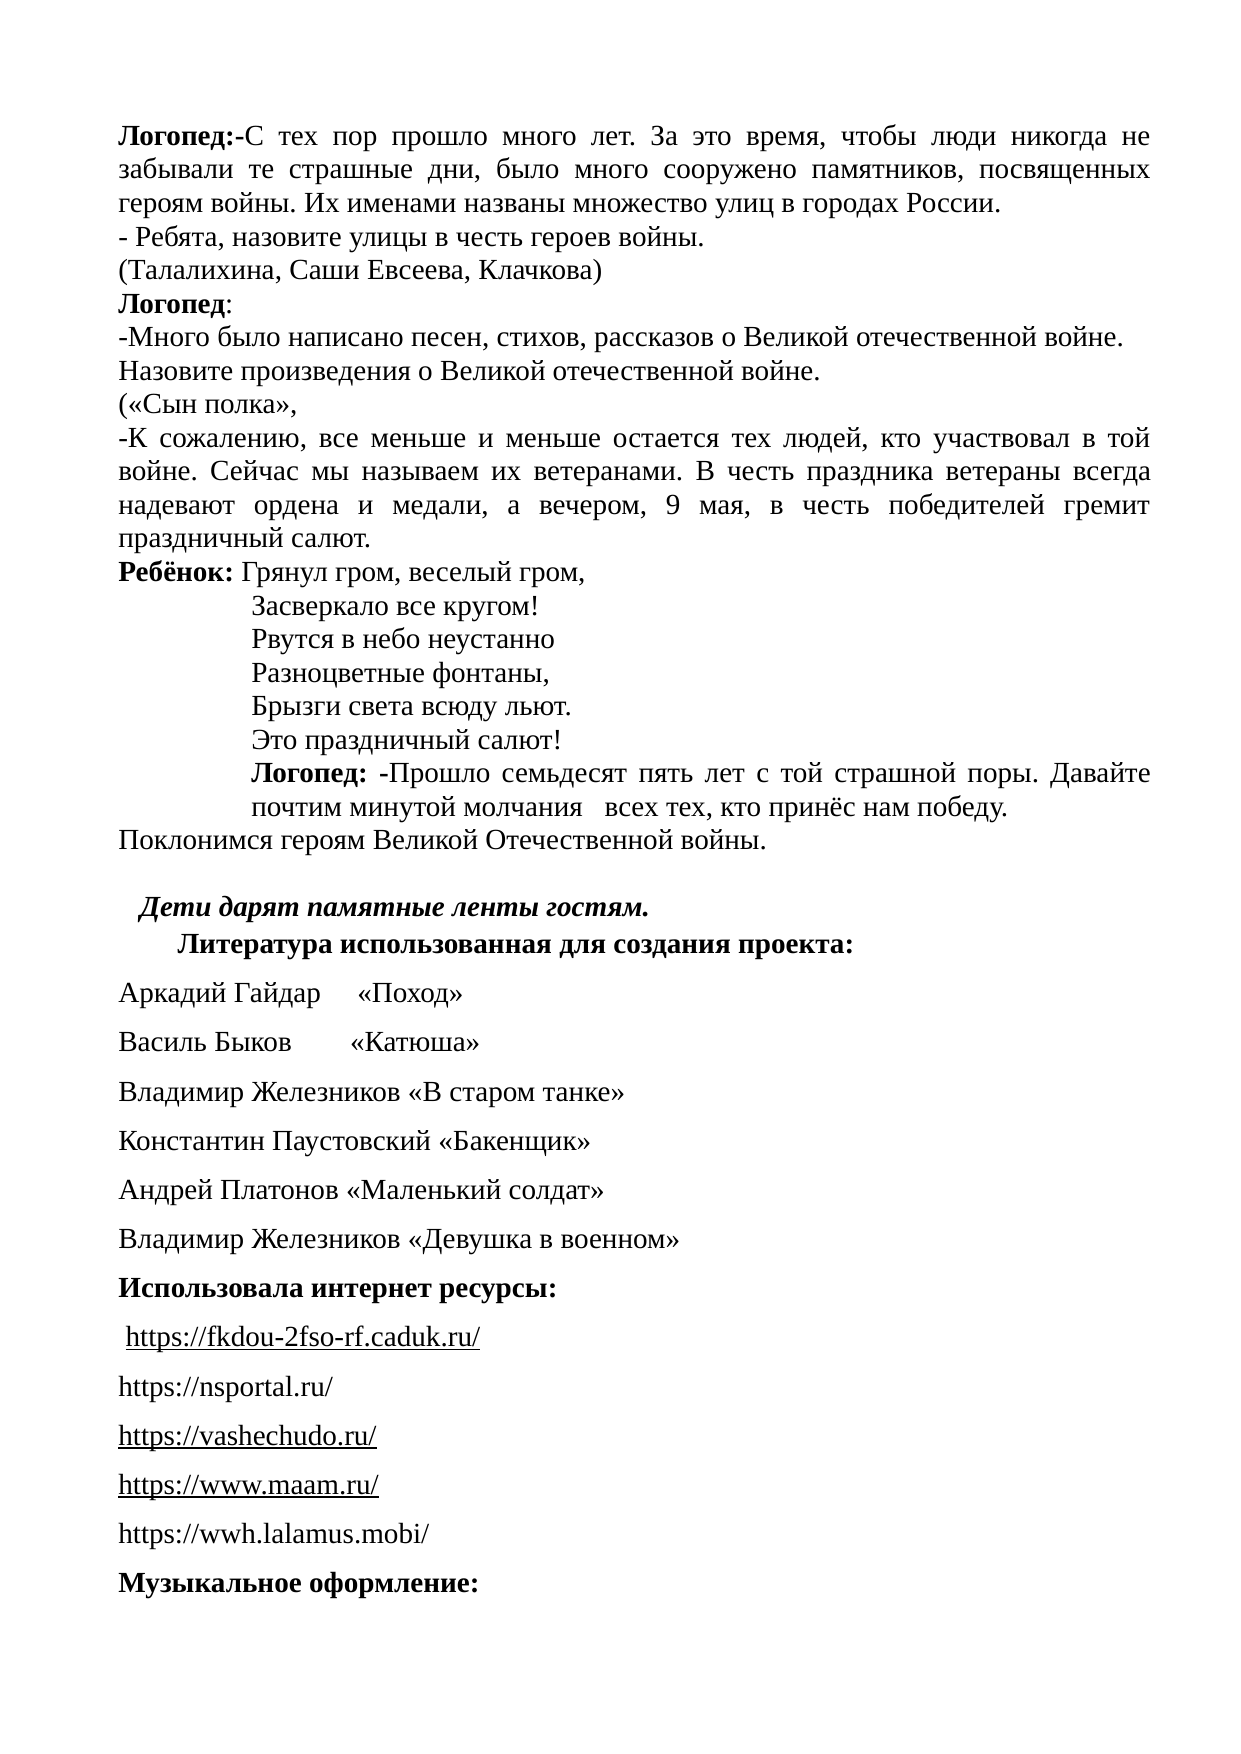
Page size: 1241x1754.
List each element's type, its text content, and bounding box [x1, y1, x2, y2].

text Музыкальное оформление: [118, 1565, 1152, 1599]
text Литература использованная для создания проекта: [177, 926, 1152, 960]
text Логопед:-С тех пор прошло много лет. За это время, чтобы люди никогда не забывали те страшные дни, было много сооружено памятников, посвященных героям войны. Их именами названы множество улиц в городах России. [118, 118, 1152, 219]
text («Сын полка», [118, 386, 1152, 420]
text Разноцветные фонтаны, [251, 655, 1152, 688]
text Поклонимся героям Великой Отечественной войны. [118, 822, 1152, 856]
text Логопед: -Прошло семьдесят пять лет с той страшной поры. Давайте почтим минутой молчания всех тех, кто принёс нам победу. [251, 755, 1152, 822]
text Засверкало все кругом! [251, 588, 1152, 621]
text Аркадий Гайдар «Поход» [118, 975, 1152, 1009]
text Использовала интернет ресурсы: [118, 1270, 1152, 1304]
text https://fkdou-2fso-rf.caduk.ru/ [118, 1319, 1152, 1353]
text Ребёнок: Грянул гром, веселый гром, [118, 554, 1152, 588]
text -Много было написано песен, стихов, рассказов о Великой отечественной войне. [118, 319, 1152, 353]
text Назовите произведения о Великой отечественной войне. [118, 353, 1152, 386]
text - Ребята, назовите улицы в честь героев войны. [118, 219, 1152, 252]
text https://www.maam.ru/ [118, 1467, 1152, 1501]
text https://vashechudo.ru/ [118, 1418, 1152, 1451]
text Владимир Железников «В старом танке» [118, 1074, 1152, 1107]
text https://nsportal.ru/ [118, 1369, 1152, 1402]
text Владимир Железников «Девушка в военном» [118, 1221, 1152, 1255]
text Логопед: [118, 286, 1152, 319]
text Андрей Платонов «Маленький солдат» [118, 1172, 1152, 1206]
text (Талалихина, Саши Евсеева, Клачкова) [118, 252, 1152, 286]
text Дети дарят памятные ленты гостям. [118, 889, 1152, 923]
text Константин Паустовский «Бакенщик» [118, 1123, 1152, 1156]
text -К сожалению, все меньше и меньше остается тех людей, кто участвовал в той войне. Сейчас мы называем их ветеранами. В честь праздника ветераны всегда надевают ордена и медали, а вечером, 9 мая, в честь победителей гремит праздничный салют. [118, 420, 1152, 554]
text Брызги света всюду льют. [251, 688, 1152, 722]
text Василь Быков «Катюша» [118, 1024, 1152, 1058]
text Это праздничный салют! [251, 722, 1152, 755]
text Рвутся в небо неустанно [251, 621, 1152, 655]
text https://wwh.lalamus.mobi/ [118, 1516, 1152, 1550]
